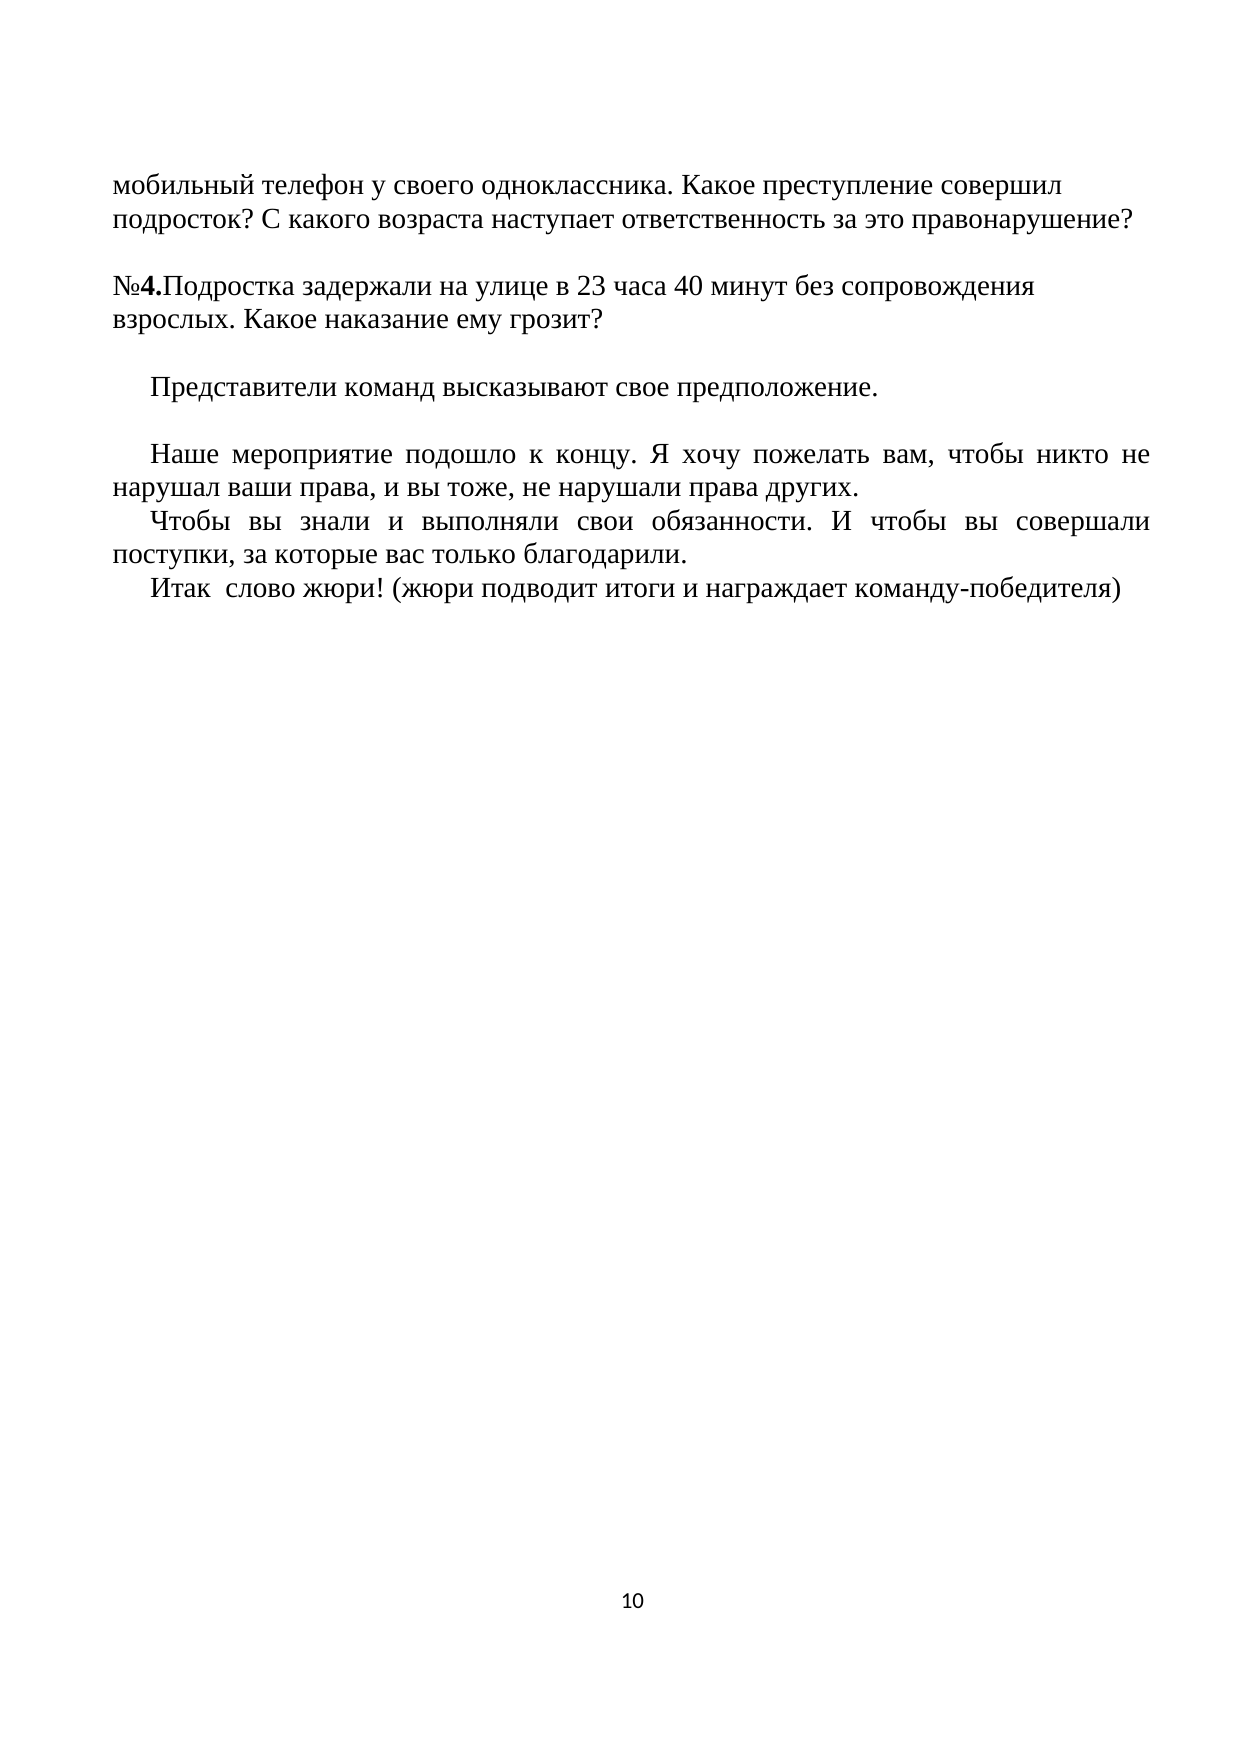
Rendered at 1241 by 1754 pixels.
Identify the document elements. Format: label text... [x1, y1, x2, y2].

text Чтобы вы знали и выполняли свои обязанности. И чтобы вы совершали поступки, за которые вас только благодарили. [112, 503, 1152, 570]
text Представители команд высказывают свое предположение. [112, 369, 1152, 402]
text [112, 167, 1152, 234]
text Итак слово жюри! (жюри подводит итоги и награждает команду-победителя) [112, 570, 1152, 603]
text Наше мероприятие подошло к концу. Я хочу пожелать вам, чтобы никто не нарушал ваши права, и вы тоже, не нарушали права других. [112, 436, 1152, 503]
text №4.Подростка задержали на улице в 23 часа 40 минут без сопровождения взрослых. Какое наказание ему грозит? [112, 268, 1152, 335]
